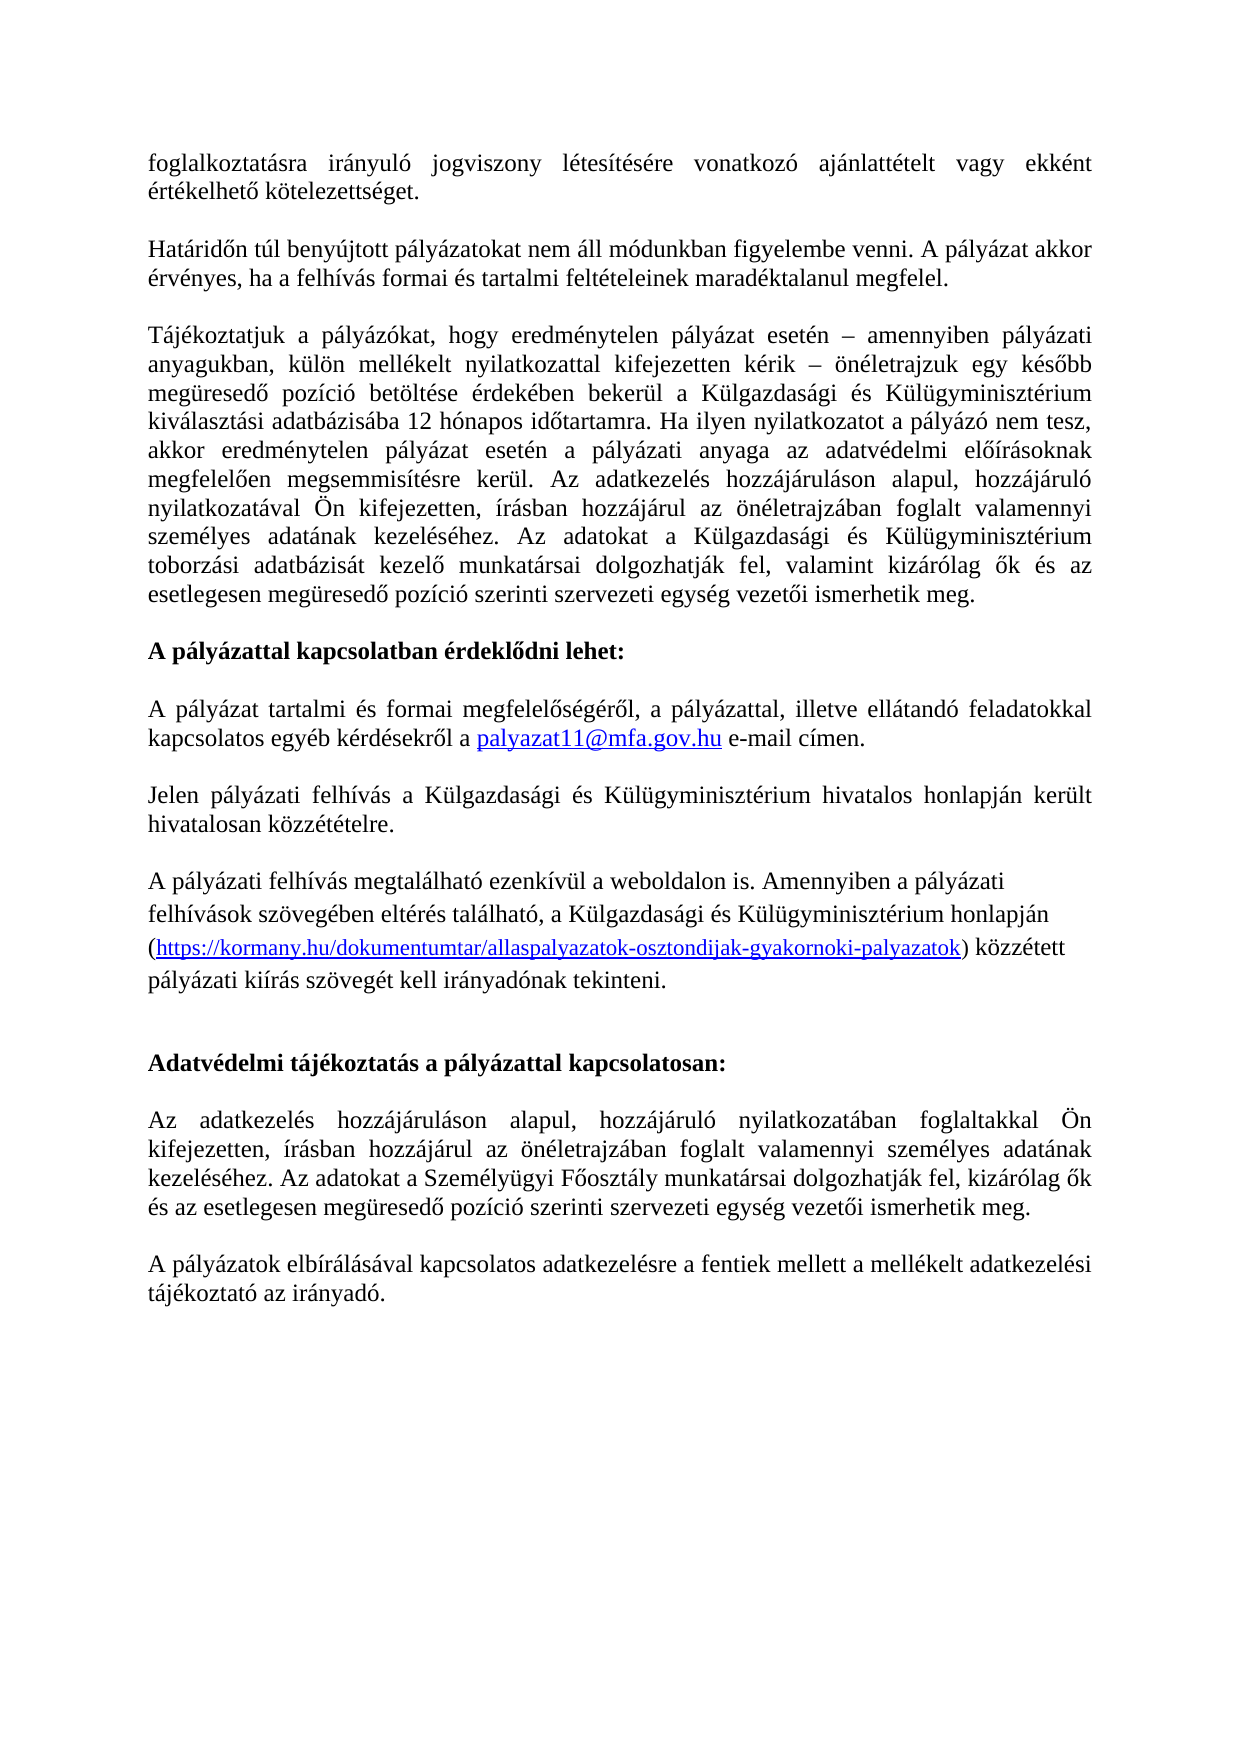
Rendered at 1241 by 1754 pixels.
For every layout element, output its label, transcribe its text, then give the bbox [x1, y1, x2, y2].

text A pályázattal kapcsolatban érdeklődni lehet: [148, 636, 1093, 665]
text A pályázat tartalmi és formai megfelelőségéről, a pályázattal, illetve ellátandó feladatokkal kapcsolatos egyéb kérdésekről a palyazat11@mfa.gov.hu e-mail címen. [148, 694, 1093, 751]
text Adatvédelmi tájékoztatás a pályázattal kapcsolatosan: [148, 1048, 1093, 1077]
text Határidőn túl benyújtott pályázatokat nem áll módunkban figyelembe venni. A pályázat akkor érvényes, ha a felhívás formai és tartalmi feltételeinek maradéktalanul megfelel. [148, 234, 1093, 291]
text A pályázati felhívás megtalálható ezenkívül a weboldalon is. Amennyiben a pályázati felhívások szövegében eltérés található, a Külgazdasági és Külügyminisztérium honlapján (https://kormany.hu/dokumentumtar/allaspalyazatok-osztondijak-gyakornoki-palyazatok) közzétett pályázati kiírás szövegét kell irányadónak tekinteni. [148, 866, 1093, 994]
text Jelen pályázati felhívás a Külgazdasági és Külügyminisztérium hivatalos honlapján került hivatalosan közzétételre. [148, 780, 1093, 838]
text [148, 148, 1093, 205]
text A pályázatok elbírálásával kapcsolatos adatkezelésre a fentiek mellett a mellékelt adatkezelési tájékoztató az irányadó. [148, 1249, 1093, 1307]
text Az adatkezelés hozzájáruláson alapul, hozzájáruló nyilatkozatában foglaltakkal Ön kifejezetten, írásban hozzájárul az önéletrajzában foglalt valamennyi személyes adatának kezeléséhez. Az adatokat a Személyügyi Főosztály munkatársai dolgozhatják fel, kizárólag ők és az esetlegesen megüresedő pozíció szerinti szervezeti egység vezetői ismerhetik meg. [148, 1106, 1093, 1221]
text Tájékoztatjuk a pályázókat, hogy eredménytelen pályázat esetén – amennyiben pályázati anyagukban, külön mellékelt nyilatkozattal kifejezetten kérik – önéletrajzuk egy később megüresedő pozíció betöltése érdekében bekerül a Külgazdasági és Külügyminisztérium kiválasztási adatbázisába 12 hónapos időtartamra. Ha ilyen nyilatkozatot a pályázó nem tesz, akkor eredménytelen pályázat esetén a pályázati anyaga az adatvédelmi előírásoknak megfelelően megsemmisítésre kerül. Az adatkezelés hozzájáruláson alapul, hozzájáruló nyilatkozatával Ön kifejezetten, írásban hozzájárul az önéletrajzában foglalt valamennyi személyes adatának kezeléséhez. Az adatokat a Külgazdasági és Külügyminisztérium toborzási adatbázisát kezelő munkatársai dolgozhatják fel, valamint kizárólag ők és az esetlegesen megüresedő pozíció szerinti szervezeti egység vezetői ismerhetik meg. [148, 320, 1093, 608]
